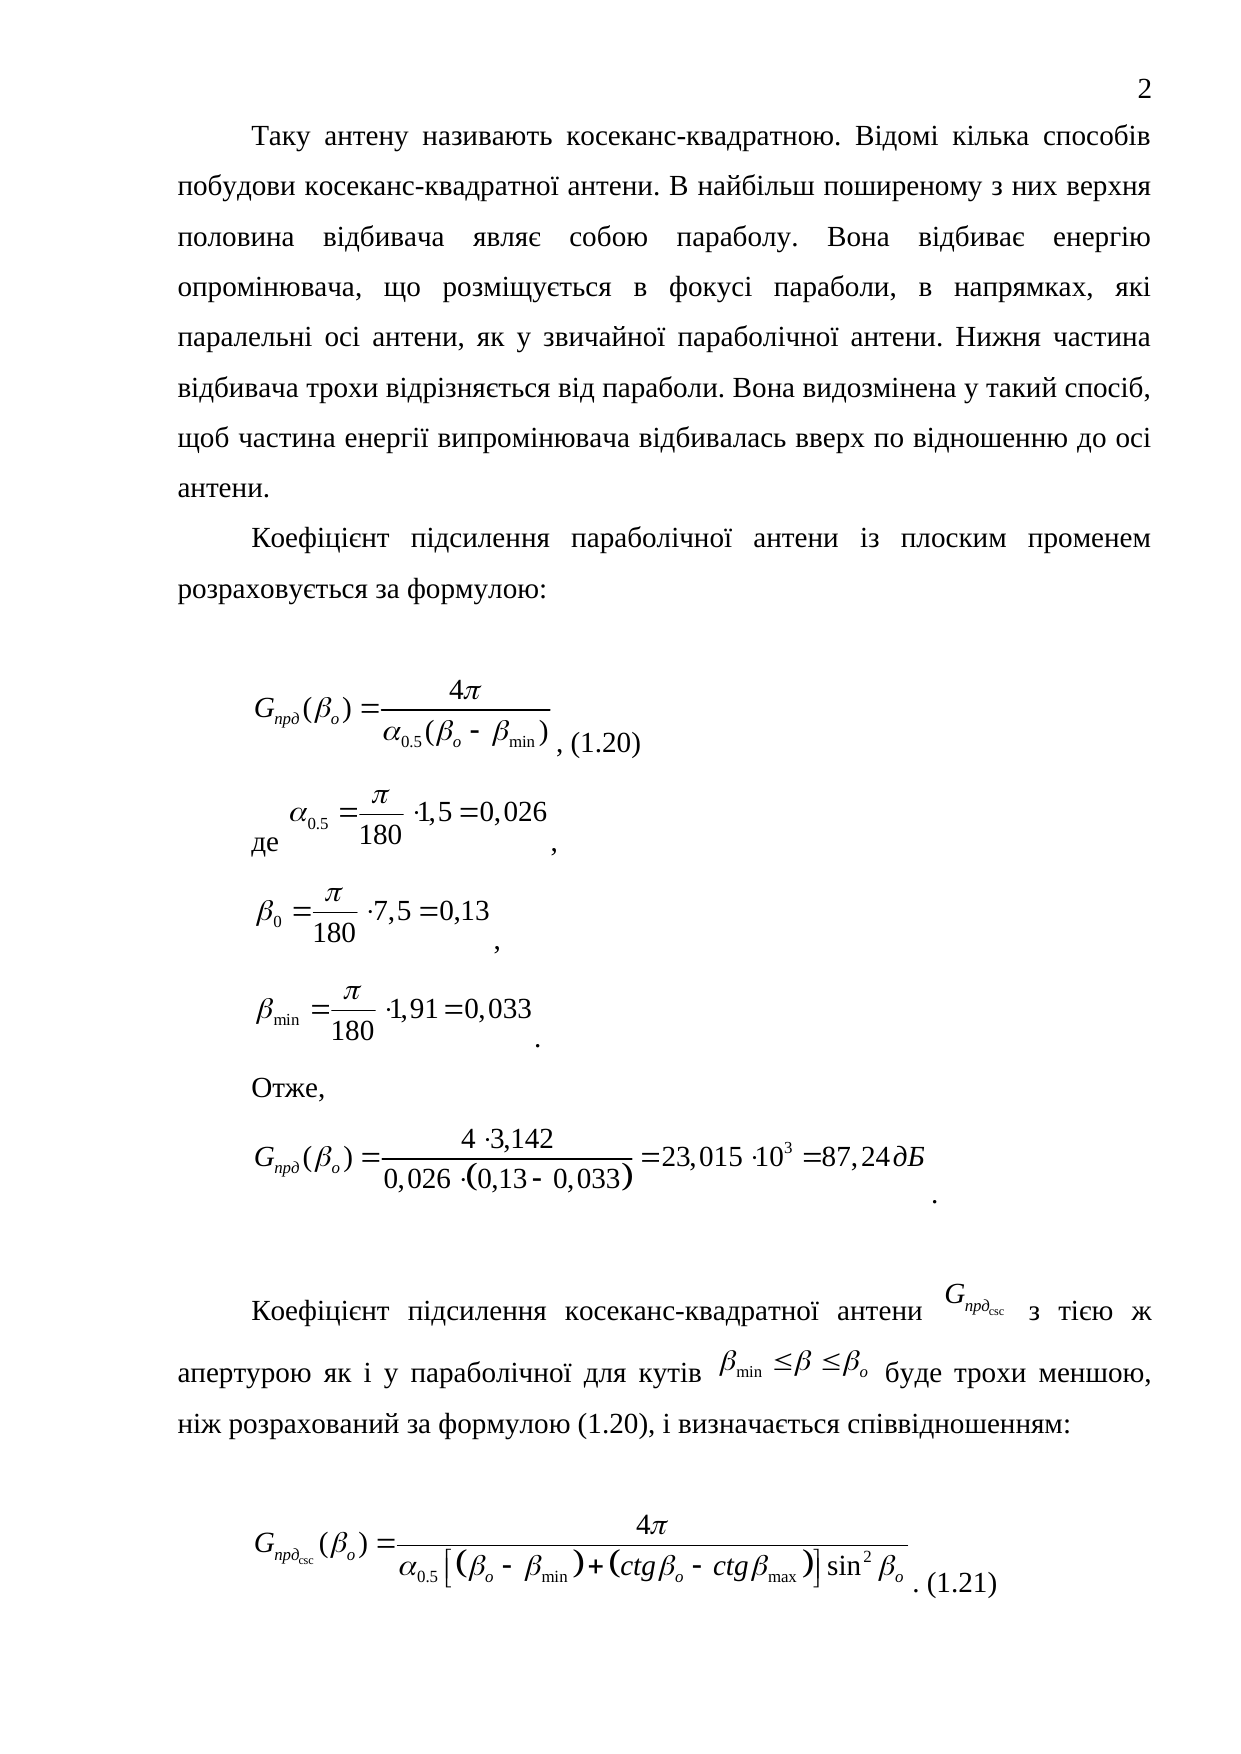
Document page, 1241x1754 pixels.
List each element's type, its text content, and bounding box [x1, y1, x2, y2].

text де , [177, 776, 1152, 857]
text Таку антену називають косеканс-квадратною. Відомі кілька способів побудови косеканс-квадратної антени. В найбільш поширеному з них верхня половина відбивача являє собою параболу. Вона відбиває енергію опромінювача, що розміщується в фокусі параболи, в напрямках, які паралельні осі антени, як у звичайної параболічної антени. Нижня частина відбивача трохи відрізняється від параболи. Вона видозмінена у такий спосіб, щоб частина енергії випромінювача відбивалась вверх по відношенню до осі антени. [177, 118, 1152, 504]
text Коефіцієнт підсилення косеканс-квадратної антени з тією ж апертурою як і у параболічної для кутів буде трохи меншою, ніж розрахований за формулою (1.20), і визначається співвідношенням: [177, 1277, 1152, 1439]
text Отже, [177, 1070, 1152, 1104]
text , [177, 874, 1152, 955]
text . [177, 1121, 1152, 1210]
text , (1.20) [177, 672, 1152, 759]
text . [177, 972, 1152, 1053]
text . (1.21) [177, 1507, 1152, 1599]
text Коефіцієнт підсилення параболічної антени із плоским променем розраховується за формулою: [177, 521, 1152, 604]
